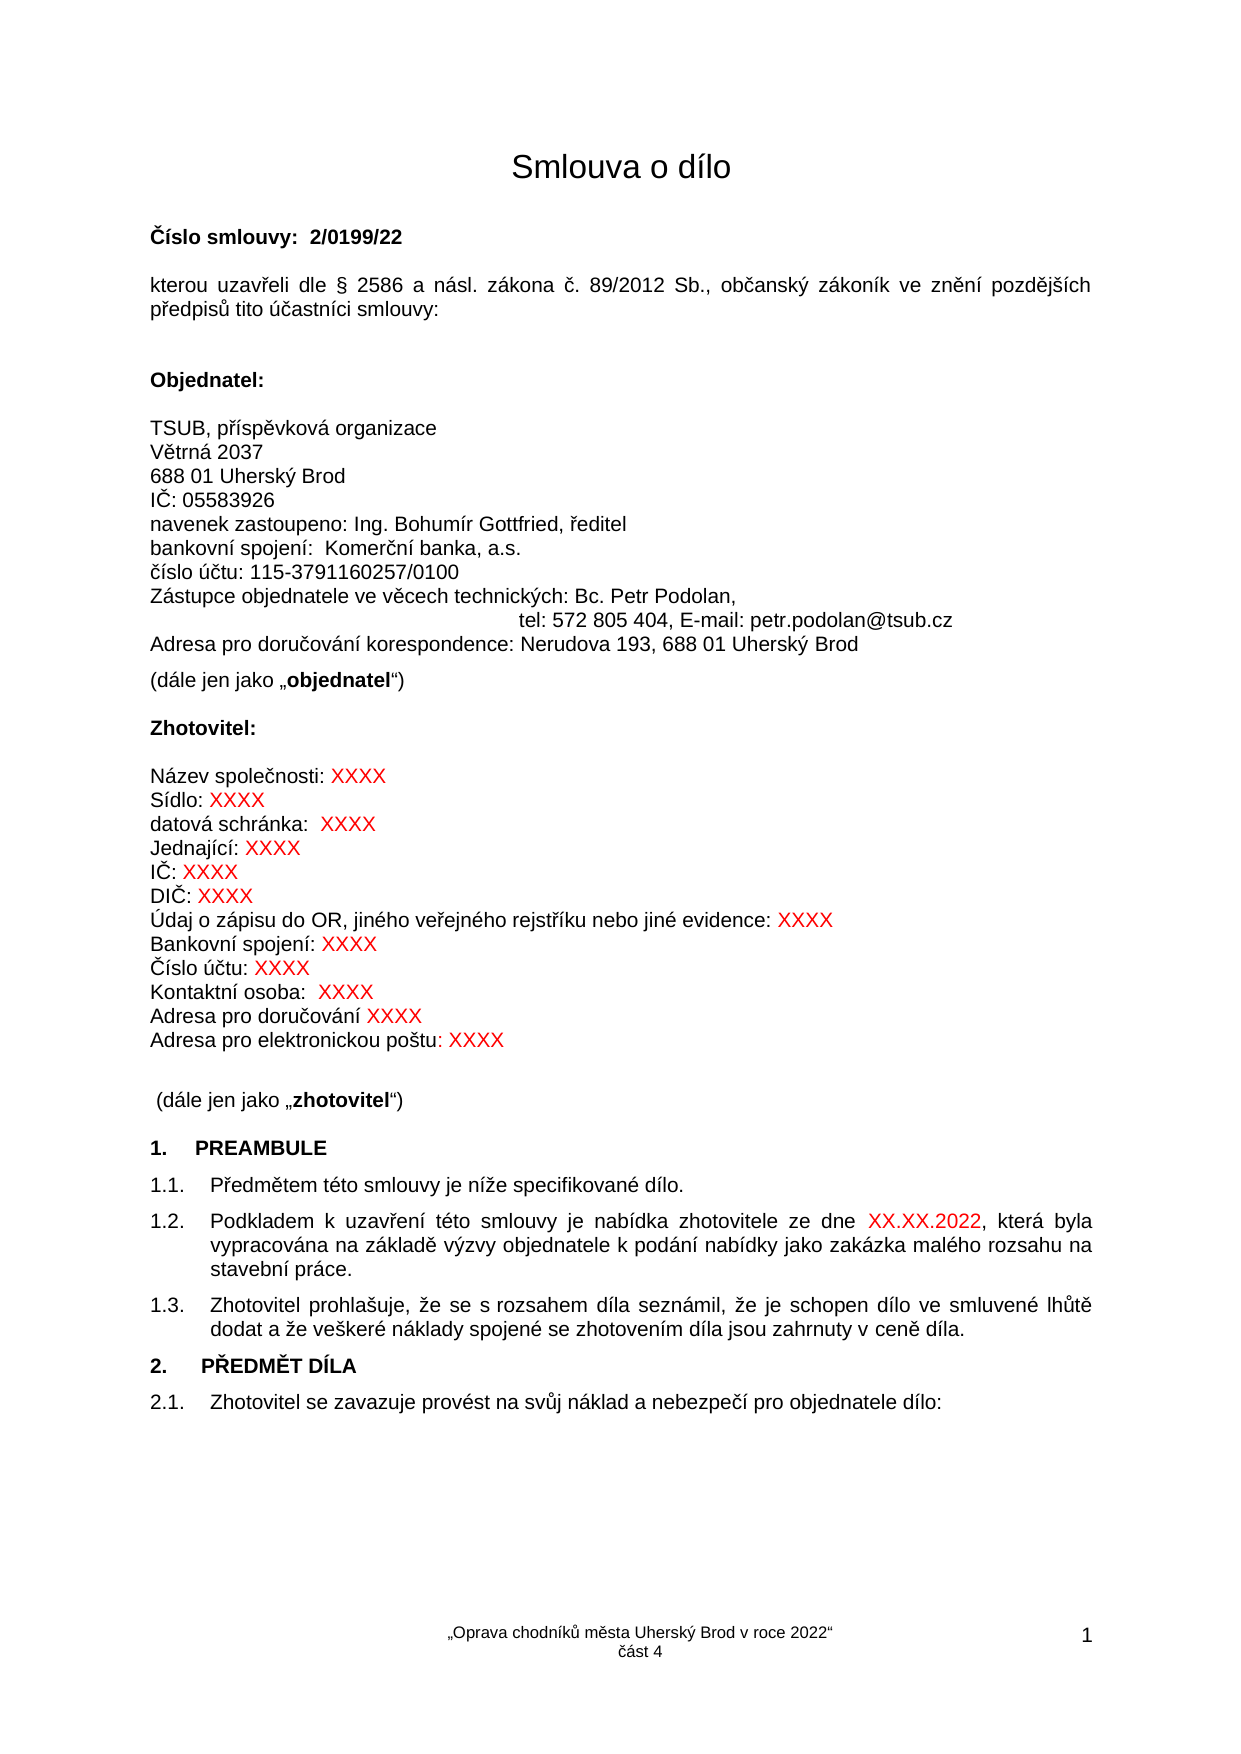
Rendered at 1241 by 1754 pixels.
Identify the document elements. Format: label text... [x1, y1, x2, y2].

title Číslo smlouvy: 2/0199/22 [150, 224, 1093, 248]
text Údaj o zápisu do OR, jiného veřejného rejstříku nebo jiné evidence: XXXX [150, 908, 1093, 932]
subtitle Podkladem k uzavření této smlouvy je nabídka zhotovitele ze dne XX.XX.2022, která byla vypracována na základě výzvy objednatele k podání nabídky jako zakázka malého rozsahu na stavební práce. [150, 1209, 1093, 1281]
text číslo účtu: 115-3791160257/0100 [150, 560, 1093, 584]
text Objednatel: [150, 368, 1093, 392]
text (dále jen jako „objednatel“) [150, 668, 1093, 692]
text DIČ: XXXX [150, 884, 1093, 908]
text Zhotovitel: [150, 716, 1093, 740]
title kterou uzavřeli dle § 2586 a násl. zákona č. 89/2012 Sb., občanský zákoník ve znění pozdějších předpisů tito účastníci smlouvy: [150, 272, 1093, 320]
text navenek zastoupeno: Ing. Bohumír Gottfried, ředitel [150, 512, 1093, 536]
text Název společnosti: XXXX [150, 764, 1093, 788]
text 688 01 Uherský Brod [150, 464, 1093, 488]
text Adresa pro elektronickou poštu: XXXX [150, 1028, 1093, 1052]
text Sídlo: XXXX [150, 788, 1093, 812]
subtitle Předmětem této smlouvy je níže specifikované dílo. [150, 1172, 1093, 1196]
text Kontaktní osoba: XXXX [150, 980, 1093, 1004]
subtitle Zhotovitel prohlašuje, že se s rozsahem díla seznámil, že je schopen dílo ve smluvené lhůtě dodat a že veškeré náklady spojené se zhotovením díla jsou zahrnuty v ceně díla. [150, 1293, 1093, 1341]
subtitle Zhotovitel se zavazuje provést na svůj náklad a nebezpečí pro objednatele dílo: [150, 1390, 1093, 1414]
text bankovní spojení: Komerční banka, a.s. [150, 536, 1093, 560]
text tel: 572 805 404, E-mail: petr.podolan@tsub.cz [445, 608, 1093, 632]
text Větrná 2037 [150, 440, 1093, 464]
text Adresa pro doručování korespondence: Nerudova 193, 688 01 Uherský Brod [150, 632, 1093, 656]
text datová schránka: XXXX [150, 812, 1093, 836]
text IČ: 05583926 [150, 488, 1093, 512]
text Zástupce objednatele ve věcech technických: Bc. Petr Podolan, [150, 584, 1093, 608]
title Smlouva o dílo [150, 148, 1093, 186]
subtitle PREAMBULE [150, 1136, 1093, 1160]
text TSUB, příspěvková organizace [150, 416, 1093, 440]
text Bankovní spojení: XXXX [150, 932, 1093, 956]
text Číslo účtu: XXXX [150, 956, 1093, 980]
text IČ: XXXX [150, 860, 1093, 884]
text Adresa pro doručování XXXX [150, 1004, 1093, 1028]
text (dále jen jako „zhotovitel“) [150, 1088, 1093, 1112]
subtitle PŘEDMĚT DÍLA [150, 1354, 1093, 1378]
text Jednající: XXXX [150, 836, 1093, 860]
